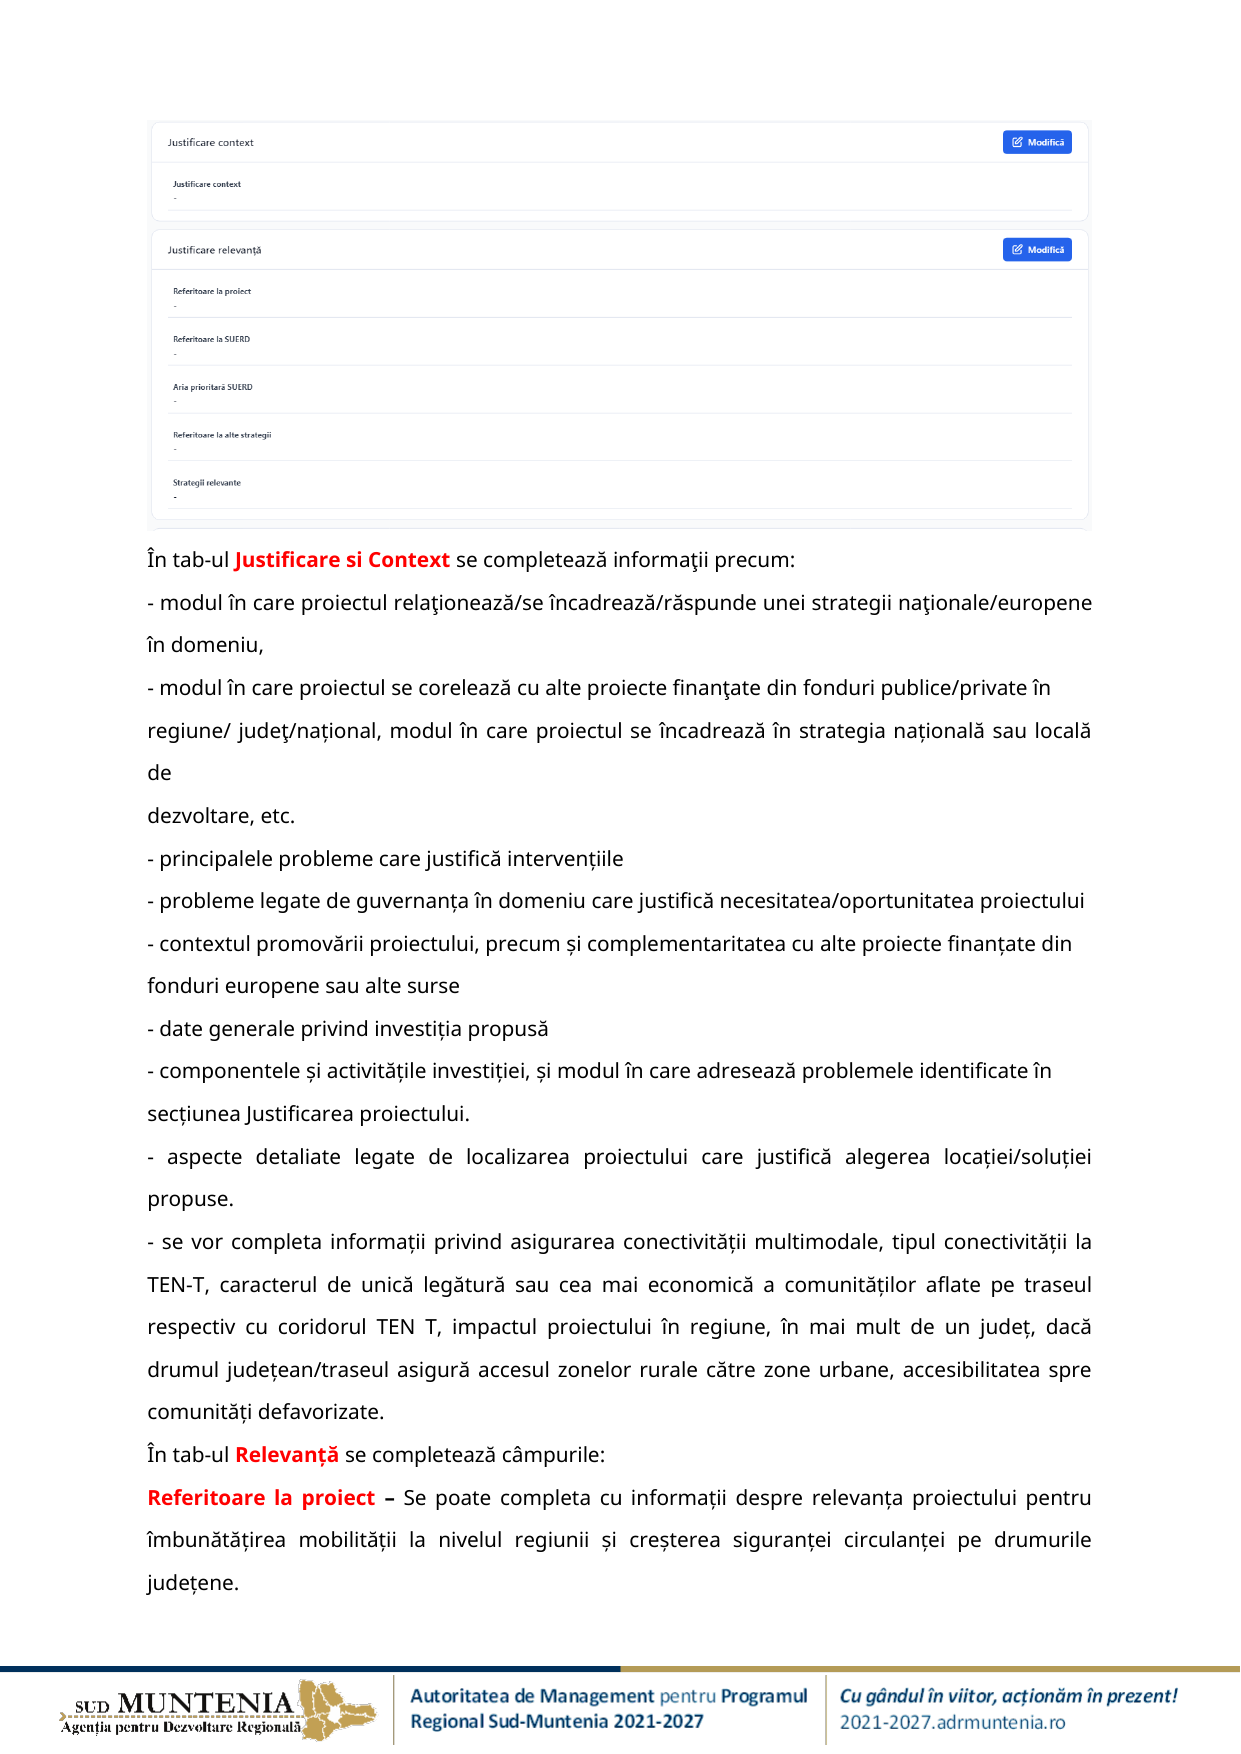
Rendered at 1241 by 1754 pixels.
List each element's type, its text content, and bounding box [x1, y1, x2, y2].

text În tab-ul Relevanță se completează câmpurile: [147, 1440, 1093, 1468]
text - date generale privind investiția propusă [147, 1014, 1093, 1042]
text secțiunea Justificarea proiectului. [147, 1099, 1093, 1128]
text - probleme legate de guvernanța în domeniu care justifică necesitatea/oportunitatea proiectului [147, 886, 1093, 915]
text dezvoltare, etc. [147, 801, 1093, 829]
text - componentele și activitățile investiției, și modul în care adresează problemele identificate în [147, 1057, 1093, 1085]
picture [147, 120, 1092, 531]
text În tab-ul Justificare si Context se completează informaţii precum: [147, 545, 1093, 574]
text - modul în care proiectul relaţionează/se încadrează/răspunde unei strategii naţionale/europene în domeniu, [147, 588, 1093, 659]
text - modul în care proiectul se corelează cu alte proiecte finanţate din fonduri publice/private în [147, 673, 1093, 702]
text - se vor completa informații privind asigurarea conectivității multimodale, tipul conectivității la TEN-T, caracterul de unică legătură sau cea mai economică a comunităților aflate pe traseul respectiv cu coridorul TEN T, impactul proiectului în regiune, în mai mult de un județ, dacă drumul județean/traseul asigură accesul zonelor rurale către zone urbane, accesibilitatea spre comunități defavorizate. [147, 1227, 1093, 1426]
text regiune/ judeţ/național, modul în care proiectul se încadrează în strategia națională sau locală de [147, 716, 1093, 787]
text - contextul promovării proiectului, precum și complementaritatea cu alte proiecte finanțate din [147, 929, 1093, 957]
text - principalele probleme care justifică intervențiile [147, 844, 1093, 872]
text - aspecte detaliate legate de localizarea proiectului care justifică alegerea locației/soluției propuse. [147, 1142, 1093, 1213]
text Referitoare la proiect – Se poate completa cu informații despre relevanța proiectului pentru îmbunătățirea mobilității la nivelul regiunii și creșterea siguranței circulanței pe drumurile județene. [147, 1483, 1093, 1596]
text fonduri europene sau alte surse [147, 971, 1093, 1000]
picture [0, 1666, 1241, 1746]
